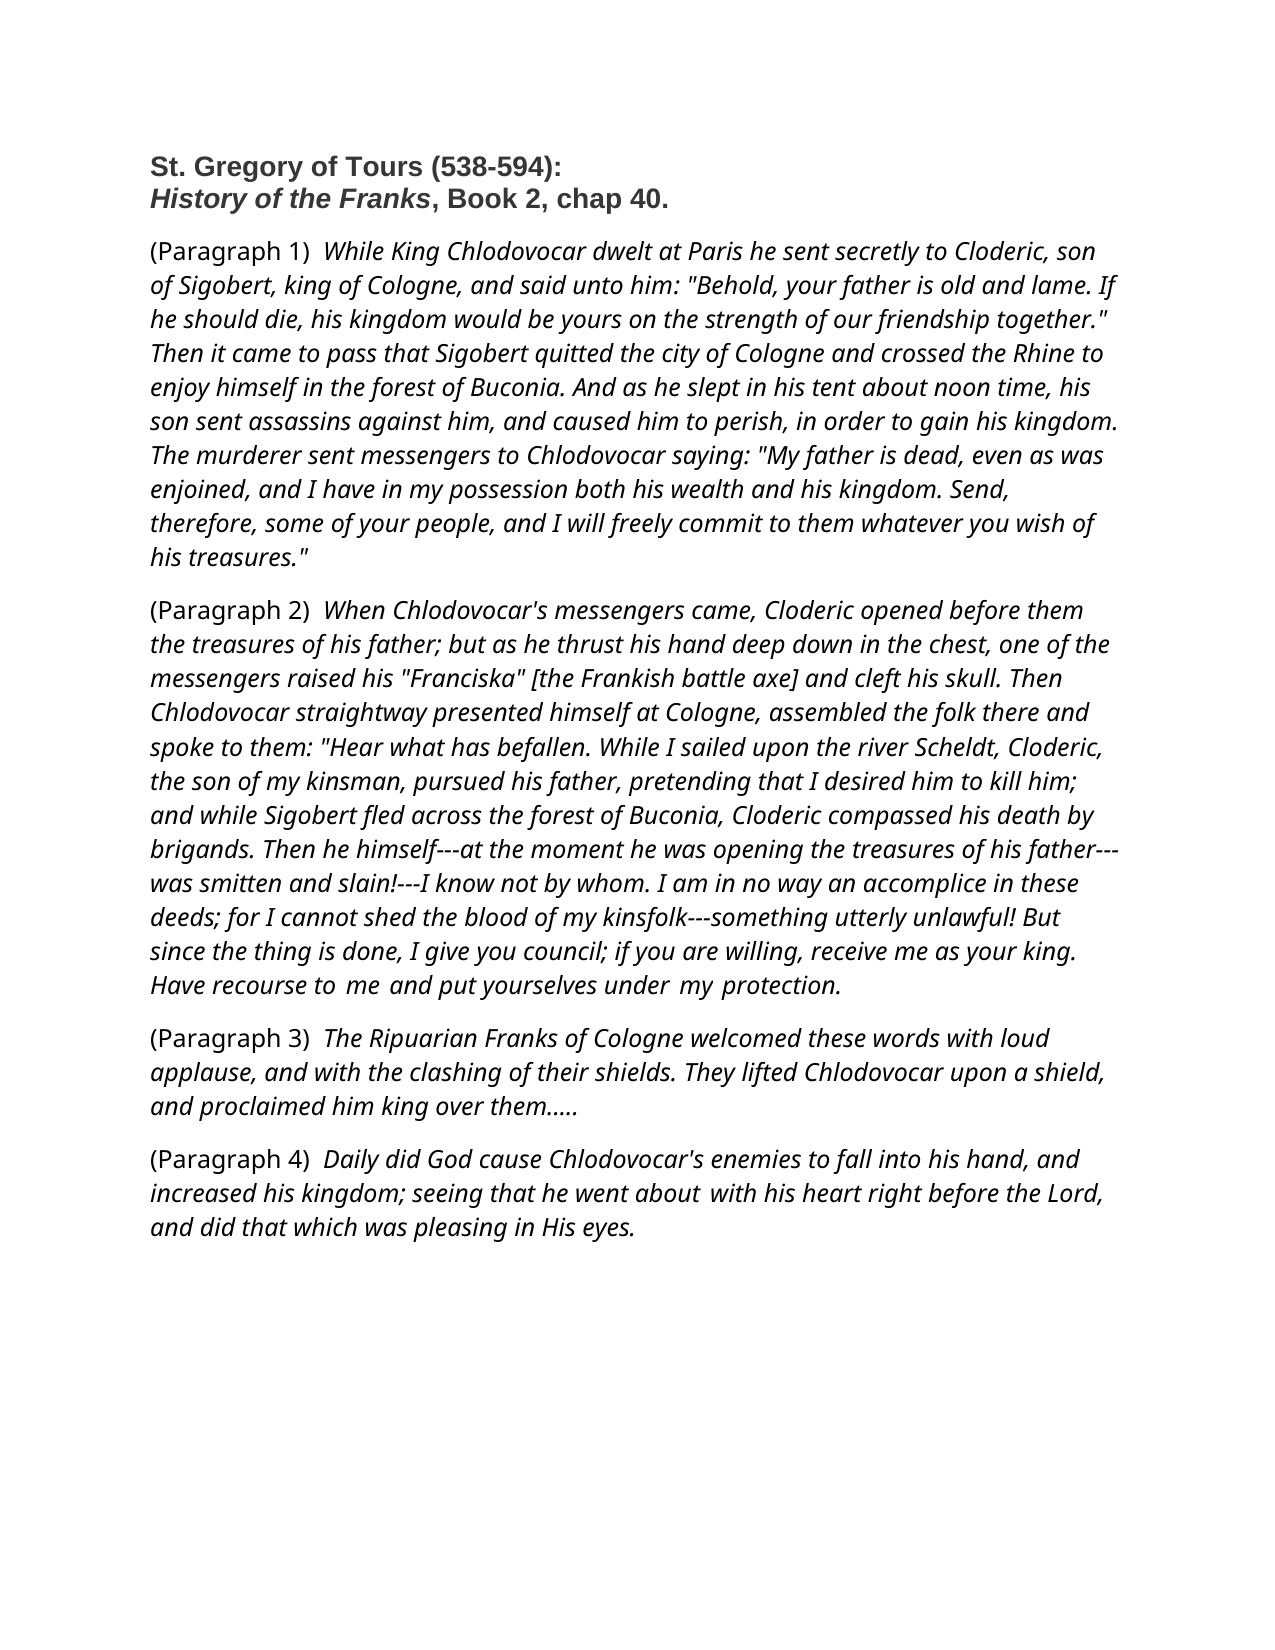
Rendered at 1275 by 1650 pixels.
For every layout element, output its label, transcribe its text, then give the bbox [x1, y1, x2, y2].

text (Paragraph 3) The Ripuarian Franks of Cologne welcomed these words with loud applause, and with the clashing of their shields. They lifted Chlodovocar upon a shield, and proclaimed him king over them..... [150, 1020, 1125, 1123]
text (Paragraph 4) Daily did God cause Chlodovocar's enemies to fall into his hand, and increased his kingdom; seeing that he went about with his heart right before the Lord, and did that which was pleasing in His eyes. [150, 1141, 1125, 1243]
text (Paragraph 2) When Chlodovocar's messengers came, Cloderic opened before them the treasures of his father; but as he thrust his hand deep down in the chest, one of the messengers raised his "Franciska" [the Frankish battle axe] and cleft his skull. Then Chlodovocar straightway presented himself at Cologne, assembled the folk there and spoke to them: "Hear what has befallen. While I sailed upon the river Scheldt, Cloderic, the son of my kinsman, pursued his father, pretending that I desired him to kill him; and while Sigobert fled across the forest of Buconia, Cloderic compassed his death by brigands. Then he himself---at the moment he was opening the treasures of his father---was smitten and slain!---I know not by whom. I am in no way an accomplice in these deeds; for I cannot shed the blood of my kinsfolk---something utterly unlawful! But since the thing is done, I give you council; if you are willing, receive me as your king. Have recourse to me and put yourselves under my protection. [150, 593, 1125, 1002]
text (Paragraph 1) While King Chlodovocar dwelt at Paris he sent secretly to Cloderic, son of Sigobert, king of Cologne, and said unto him: "Behold, your father is old and lame. If he should die, his kingdom would be yours on the strength of our friendship together." Then it came to pass that Sigobert quitted the city of Cologne and crossed the Rhine to enjoy himself in the forest of Buconia. And as he slept in his tent about noon time, his son sent assassins against him, and caused him to perish, in order to gain his kingdom. The murderer sent messengers to Chlodovocar saying: "My father is dead, even as was enjoined, and I have in my possession both his wealth and his kingdom. Send, therefore, some of your people, and I will freely commit to them whatever you wish of his treasures." [150, 233, 1125, 574]
text St. Gregory of Tours (538-594): History of the Franks, Book 2, chap 40. [150, 150, 1125, 215]
